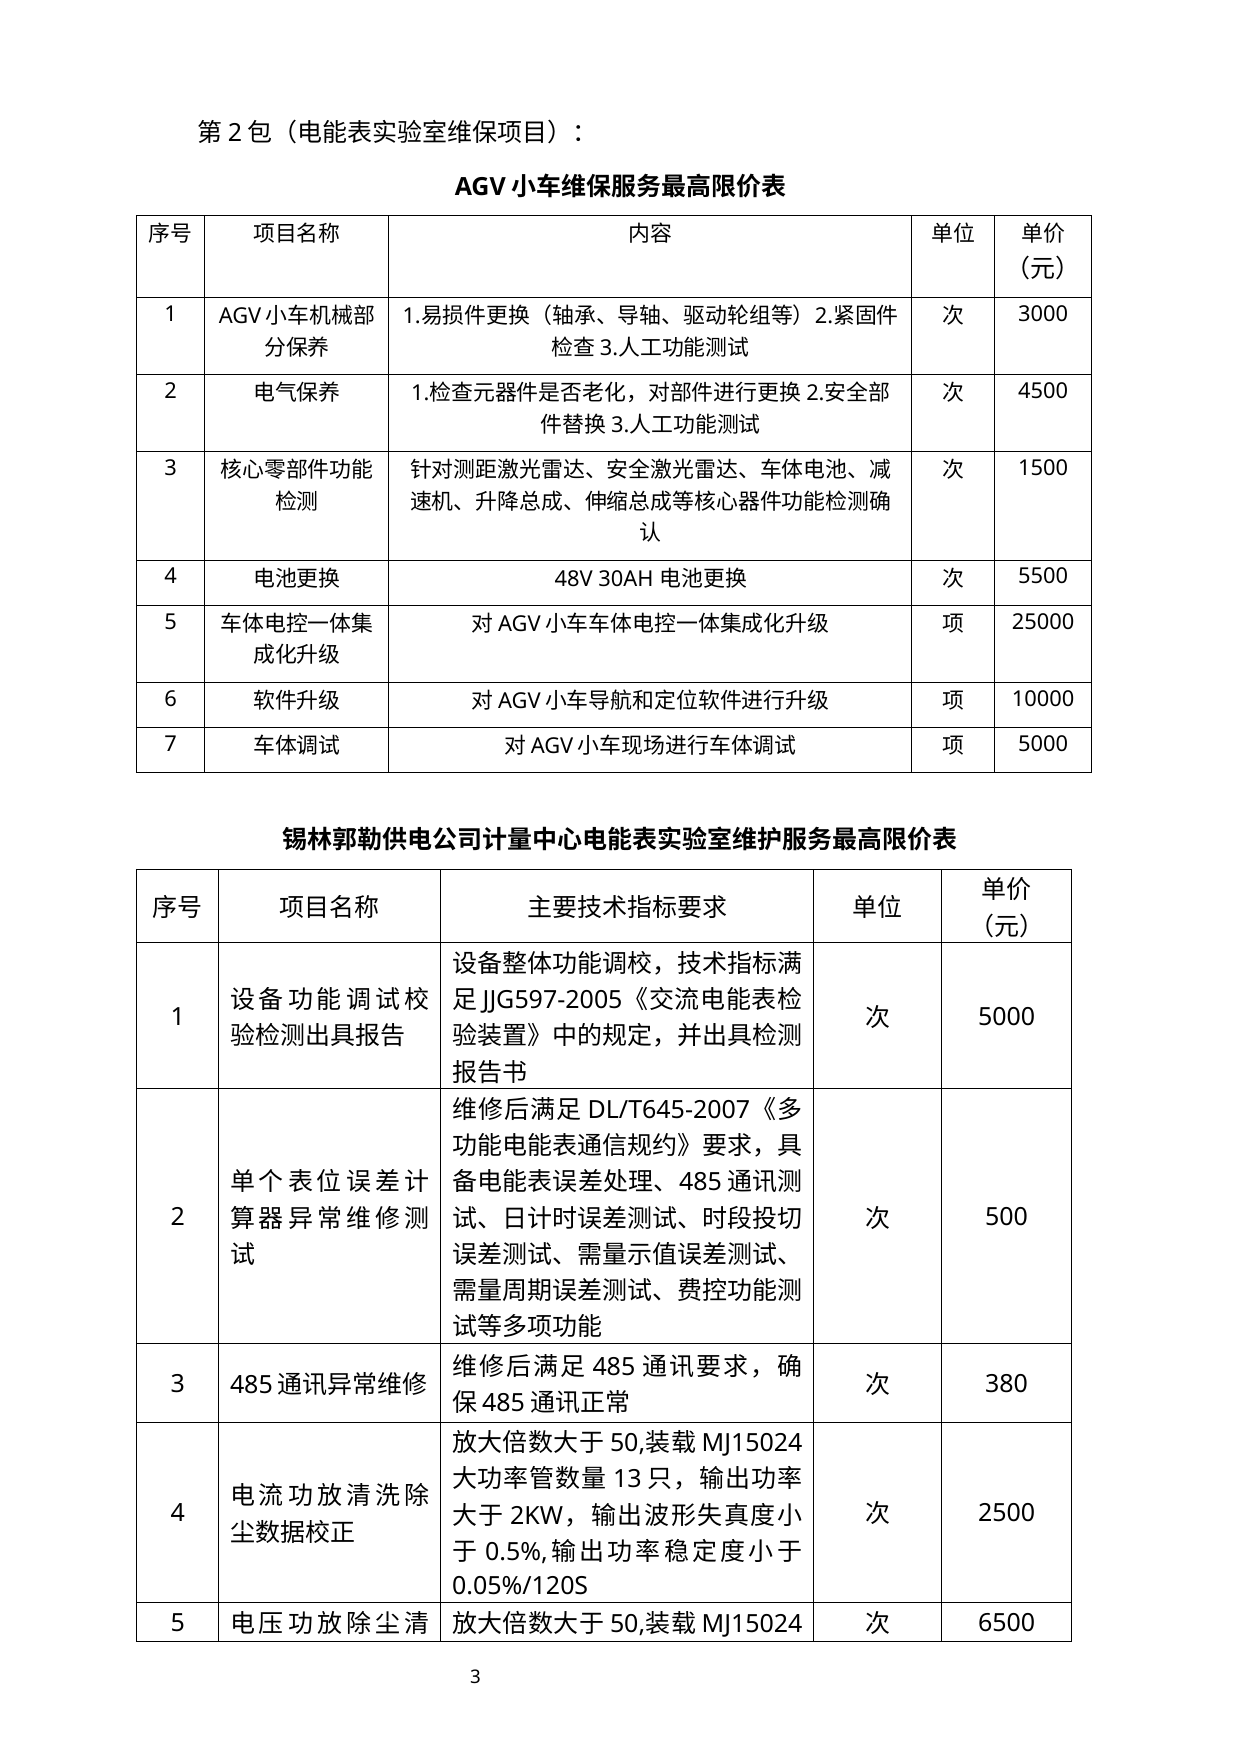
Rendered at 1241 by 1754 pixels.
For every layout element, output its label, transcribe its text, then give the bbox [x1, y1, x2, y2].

table_cell 500 [942, 1089, 1071, 1343]
table_cell 车体调试 [205, 728, 388, 772]
table_cell 次 [912, 452, 994, 559]
table_cell 5 [137, 1603, 218, 1641]
table_cell 单个表位误差计算器异常维修测试 [219, 1089, 440, 1343]
table_cell 5 [137, 606, 204, 682]
table_cell 2500 [942, 1423, 1071, 1602]
table_header 序号 [137, 870, 218, 942]
table_cell 电池更换 [205, 561, 388, 605]
table_cell 维修后满足DL/T645-2007《多功能电能表通信规约》要求，具备电能表误差处理、485通讯测试、日计时误差测试、时段投切误差测试、需量示值误差测试、需量周期误差测试、费控功能测试等多项功能 [441, 1089, 813, 1343]
table_cell 10000 [995, 683, 1091, 727]
table_cell AGV小车机械部分保养 [205, 298, 388, 374]
table_cell 4500 [995, 375, 1091, 451]
table_cell 1 [137, 943, 218, 1088]
text AGV小车维保服务最高限价表 [148, 167, 1092, 203]
text 锡林郭勒供电公司计量中心电能表实验室维护服务最高限价表 [148, 820, 1092, 856]
table_cell 25000 [995, 606, 1091, 682]
table_cell 项 [912, 606, 994, 682]
table_cell 1 [137, 298, 204, 374]
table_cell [441, 1603, 813, 1641]
table_header 单价（元） [995, 216, 1091, 297]
table_cell 5500 [995, 561, 1091, 605]
table_cell 1500 [995, 452, 1091, 559]
table_cell 2 [137, 1089, 218, 1343]
table_header 内容 [389, 216, 911, 297]
table_cell 次 [912, 375, 994, 451]
table_cell 设备整体功能调校，技术指标满足JJG597-2005《交流电能表检验装置》中的规定，并出具检测报告书 [441, 943, 813, 1088]
table_cell 电气保养 [205, 375, 388, 451]
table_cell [441, 1423, 813, 1602]
table_cell 次 [814, 1423, 941, 1602]
table_cell 对AGV小车车体电控一体集成化升级 [389, 606, 911, 682]
table_header 主要技术指标要求 [441, 870, 813, 942]
table_cell 次 [814, 943, 941, 1088]
table_cell 4 [137, 1423, 218, 1602]
table_cell 1.检查元器件是否老化，对部件进行更换 2.安全部件替换 3.人工功能测试 [389, 375, 911, 451]
table_cell 380 [942, 1344, 1071, 1422]
table_cell 核心零部件功能检测 [205, 452, 388, 559]
table_cell 次 [912, 561, 994, 605]
table_cell 次 [912, 298, 994, 374]
table_cell 车体电控一体集成化升级 [205, 606, 388, 682]
table_cell 48V 30AH 电池更换 [389, 561, 911, 605]
table_cell 设备功能调试校验检测出具报告 [219, 943, 440, 1088]
table_cell 电压功放除尘清洗数据校正 [219, 1603, 440, 1641]
table_cell 次 [814, 1344, 941, 1422]
table_cell 项 [912, 728, 994, 772]
table_cell 1.易损件更换（轴承、导轴、驱动轮组等）2.紧固件检查3.人工功能测试 [389, 298, 911, 374]
table_header 单位 [912, 216, 994, 297]
table_cell 对AGV小车导航和定位软件进行升级 [389, 683, 911, 727]
table_cell 软件升级 [205, 683, 388, 727]
table_cell 4 [137, 561, 204, 605]
table_cell 7 [137, 728, 204, 772]
table_header 单价（元） [942, 870, 1071, 942]
table_cell 485通讯异常维修 [219, 1344, 440, 1422]
table_cell 6500 [942, 1603, 1071, 1641]
table_cell 针对测距激光雷达、安全激光雷达、车体电池、减速机、升降总成、伸缩总成等核心器件功能检测确认 [389, 452, 911, 559]
table_cell 项 [912, 683, 994, 727]
table_header 序号 [137, 216, 204, 297]
table_cell 电流功放清洗除尘数据校正 [219, 1423, 440, 1602]
table_cell 维修后满足485通讯要求，确保485通讯正常 [441, 1344, 813, 1422]
table_cell 5000 [995, 728, 1091, 772]
table_cell 对AGV小车现场进行车体调试 [389, 728, 911, 772]
text 第2包（电能表实验室维保项目）： [148, 112, 1092, 148]
table_cell 5000 [942, 943, 1071, 1088]
table_cell 3 [137, 452, 204, 559]
table_cell 次 [814, 1089, 941, 1343]
table_cell 6 [137, 683, 204, 727]
table_header 单位 [814, 870, 941, 942]
table_cell 2 [137, 375, 204, 451]
table_header 项目名称 [219, 870, 440, 942]
table_cell 3 [137, 1344, 218, 1422]
table_cell 次 [814, 1603, 941, 1641]
table_header 项目名称 [205, 216, 388, 297]
table_cell 3000 [995, 298, 1091, 374]
